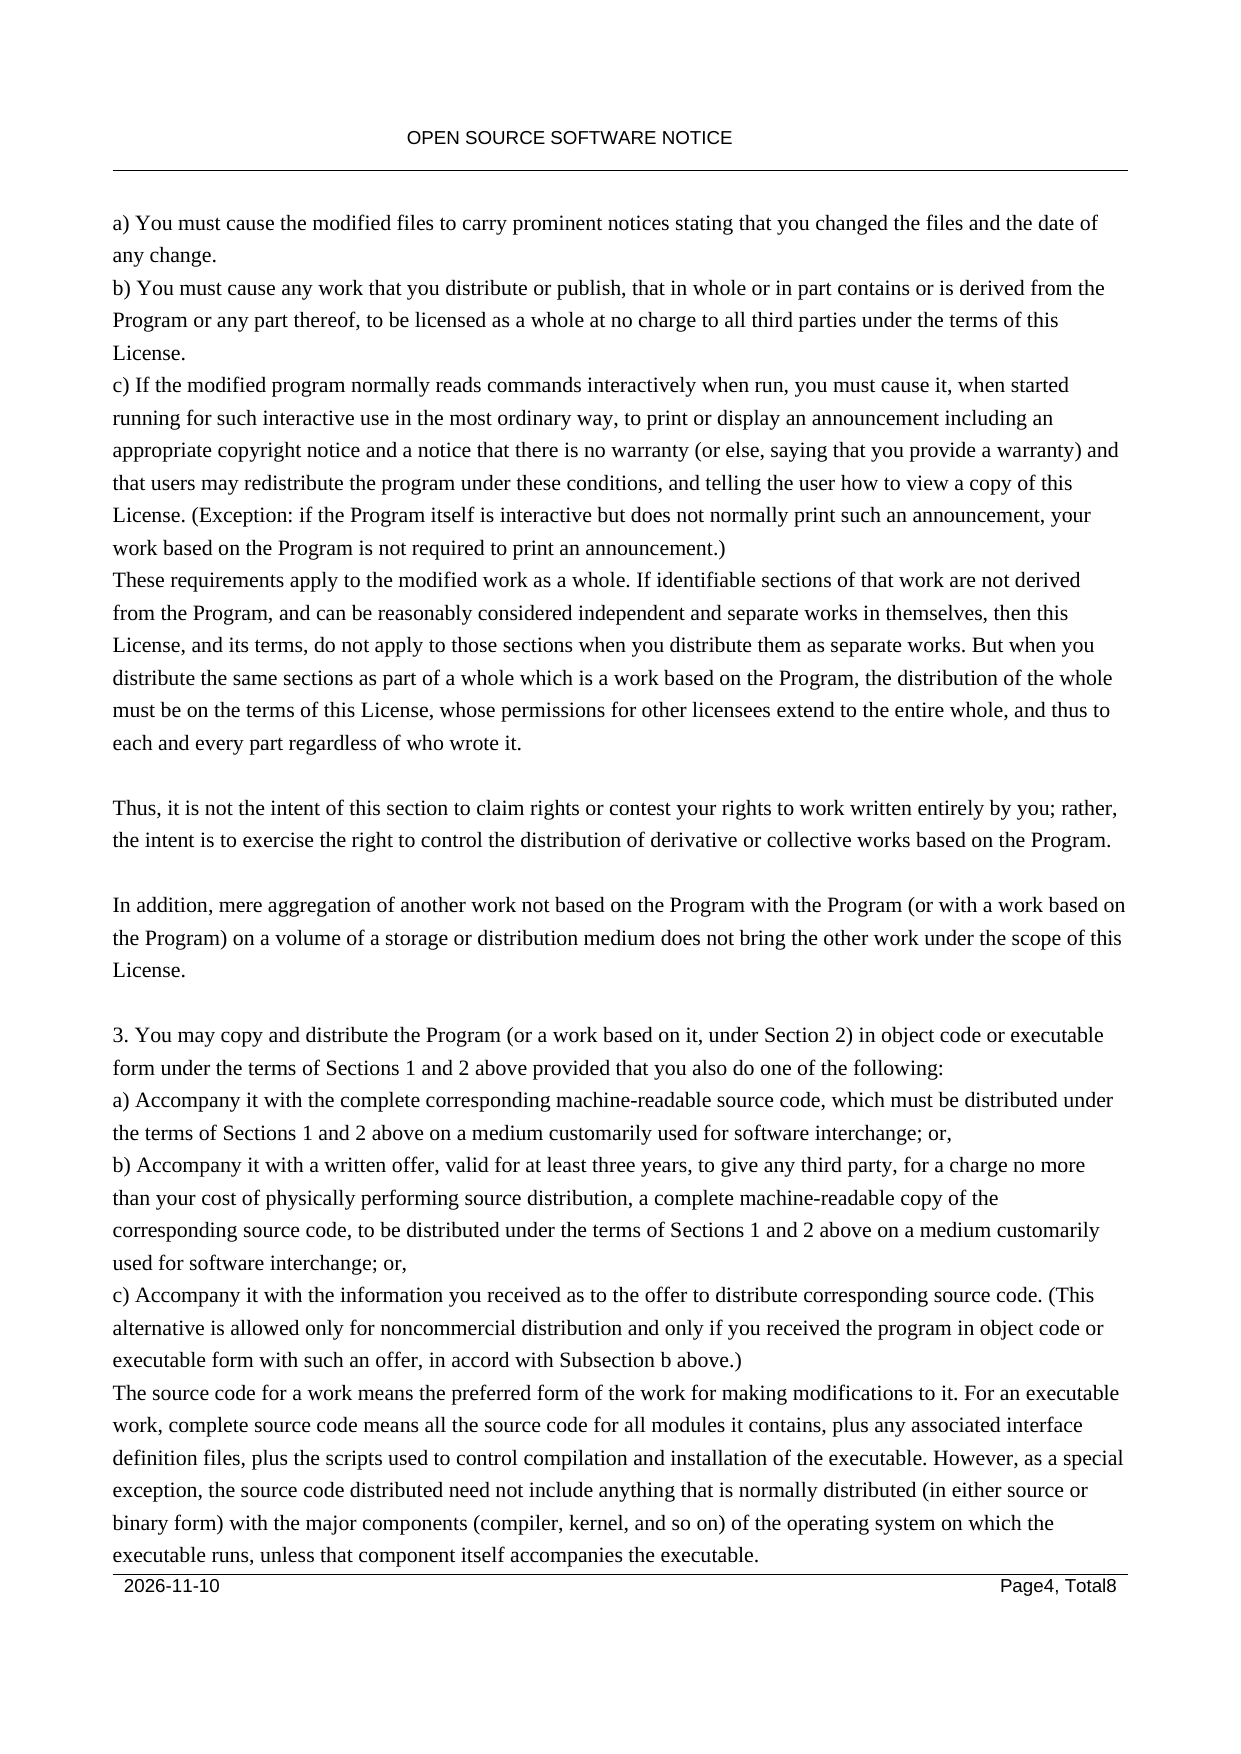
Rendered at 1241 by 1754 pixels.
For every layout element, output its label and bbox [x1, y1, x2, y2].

text [112, 206, 1128, 1571]
